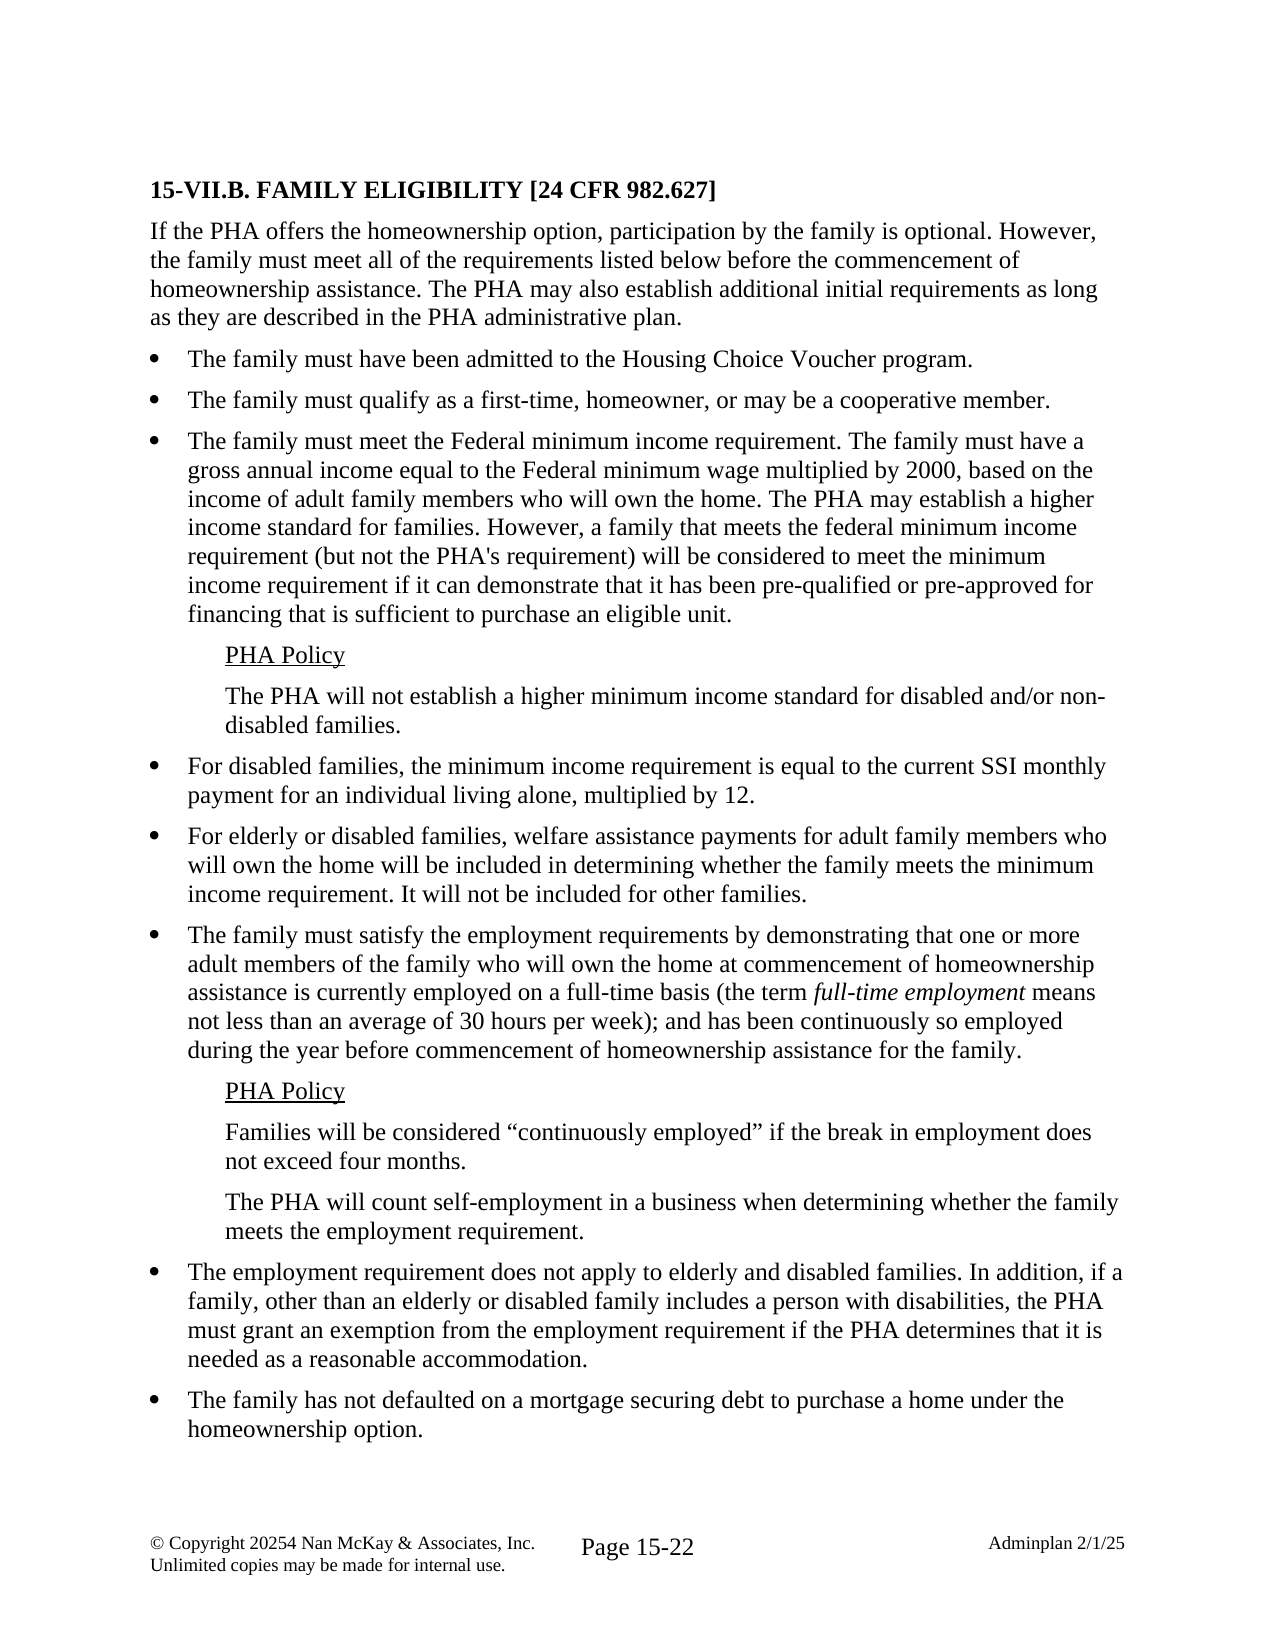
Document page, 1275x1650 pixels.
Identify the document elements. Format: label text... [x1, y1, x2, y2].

text 15-VII.B. FAMILY ELIGIBILITY [24 CFR 982.627] [150, 175, 1125, 204]
list The family must have been admitted to the Housing Choice Voucher program. [150, 344, 1125, 372]
list For disabled families, the minimum income requirement is equal to the current SSI monthly payment for an individual living alone, multiplied by 12. [150, 751, 1125, 809]
list The family must satisfy the employment requirements by demonstrating that one or more adult members of the family who will own the home at commencement of homeownership assistance is currently employed on a full-time basis (the term full-time employment means not less than an average of 30 hours per week); and has been continuously so employed during the year before commencement of homeownership assistance for the family. [150, 920, 1125, 1064]
list The employment requirement does not apply to elderly and disabled families. In addition, if a family, other than an elderly or disabled family includes a person with disabilities, the PHA must grant an exemption from the employment requirement if the PHA determines that it is needed as a reasonable accommodation. [150, 1257, 1125, 1372]
text If the PHA offers the homeownership option, participation by the family is optional. However, the family must meet all of the requirements listed below before the commencement of homeownership assistance. The PHA may also establish additional initial requirements as long as they are described in the PHA administrative plan. [150, 216, 1125, 331]
text The PHA will not establish a higher minimum income standard for disabled and/or non-disabled families. [225, 681, 1125, 739]
list For elderly or disabled families, welfare assistance payments for adult family members who will own the home will be included in determining whether the family meets the minimum income requirement. It will not be included for other families. [150, 821, 1125, 907]
list The family must qualify as a first-time, homeowner, or may be a cooperative member. [150, 385, 1125, 414]
list The family must meet the Federal minimum income requirement. The family must have a gross annual income equal to the Federal minimum wage multiplied by 2000, based on the income of adult family members who will own the home. The PHA may establish a higher income standard for families. However, a family that meets the federal minimum income requirement (but not the PHA's requirement) will be considered to meet the minimum income requirement if it can demonstrate that it has been pre-qualified or pre-approved for financing that is sufficient to purchase an eligible unit. [150, 426, 1125, 627]
text PHA Policy [225, 1076, 1125, 1105]
text Families will be considered “continuously employed” if the break in employment does not exceed four months. [225, 1117, 1125, 1175]
text PHA Policy [150, 640, 1125, 669]
text The PHA will count self-employment in a business when determining whether the family meets the employment requirement. [225, 1187, 1125, 1245]
list The family has not defaulted on a mortgage securing debt to purchase a home under the homeownership option. [150, 1385, 1125, 1442]
